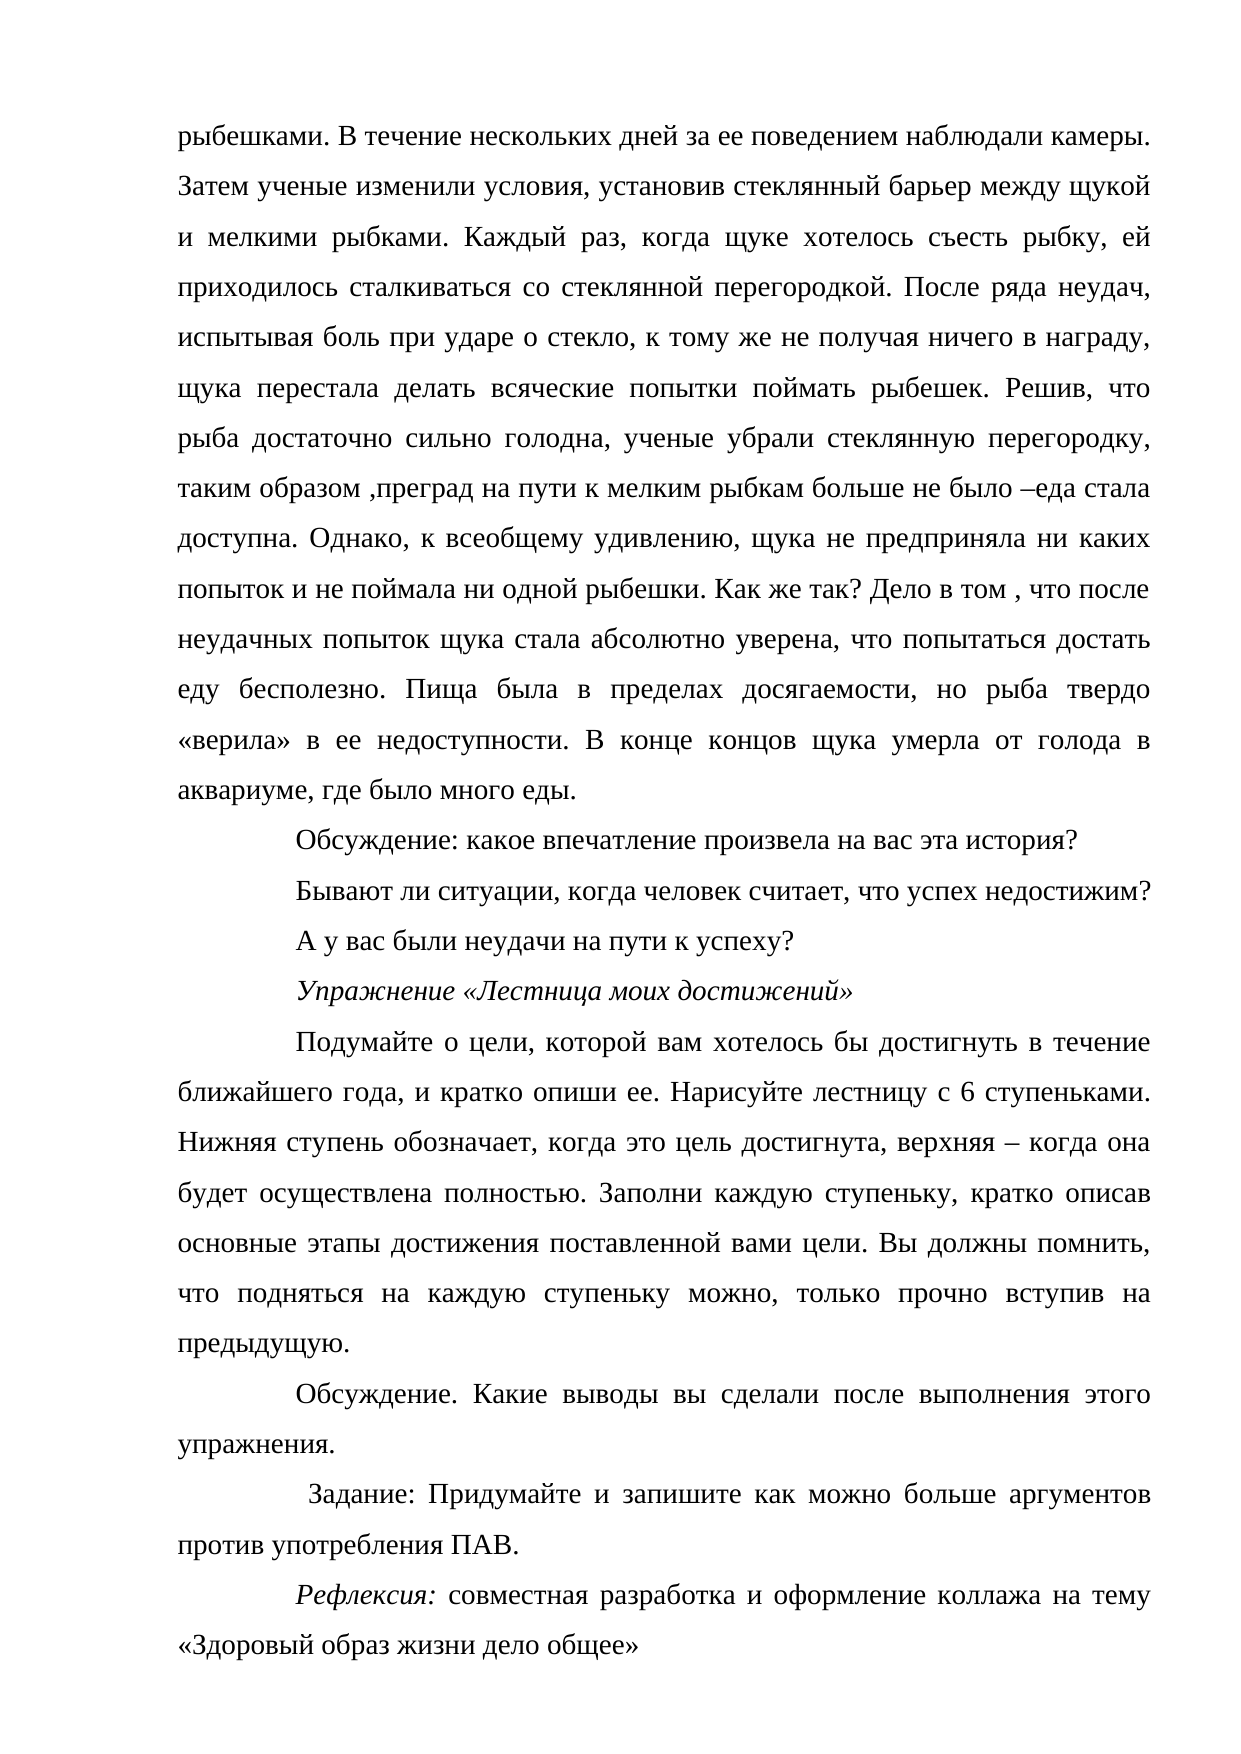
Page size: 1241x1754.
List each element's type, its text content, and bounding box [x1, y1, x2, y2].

text Рефлексия: совместная разработка и оформление коллажа на тему «Здоровый образ жизни дело общее» [177, 1577, 1152, 1661]
text Обсуждение. Какие выводы вы сделали после выполнения этого упражнения. [177, 1376, 1152, 1460]
text А у вас были неудачи на пути к успеху? [177, 923, 1152, 957]
text Задание: Придумайте и запишите как можно больше аргументов против употребления ПАВ. [177, 1477, 1152, 1560]
text Подумайте о цели, которой вам хотелось бы достигнуть в течение ближайшего года, и кратко опиши ее. Нарисуйте лестницу с 6 ступеньками. Нижняя ступень обозначает, когда это цель достигнута, верхняя – когда она будет осуществлена полностью. Заполни каждую ступеньку, кратко описав основные этапы достижения поставленной вами цели. Вы должны помнить, что подняться на каждую ступеньку можно, только прочно вступив на предыдущую. [177, 1024, 1152, 1359]
text Упражнение «Лестница моих достижений» [177, 973, 1152, 1007]
text Обсуждение: какое впечатление произвела на вас эта история? [177, 822, 1152, 856]
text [177, 118, 1152, 806]
text Бывают ли ситуации, когда человек считает, что успех недостижим? [177, 873, 1152, 906]
